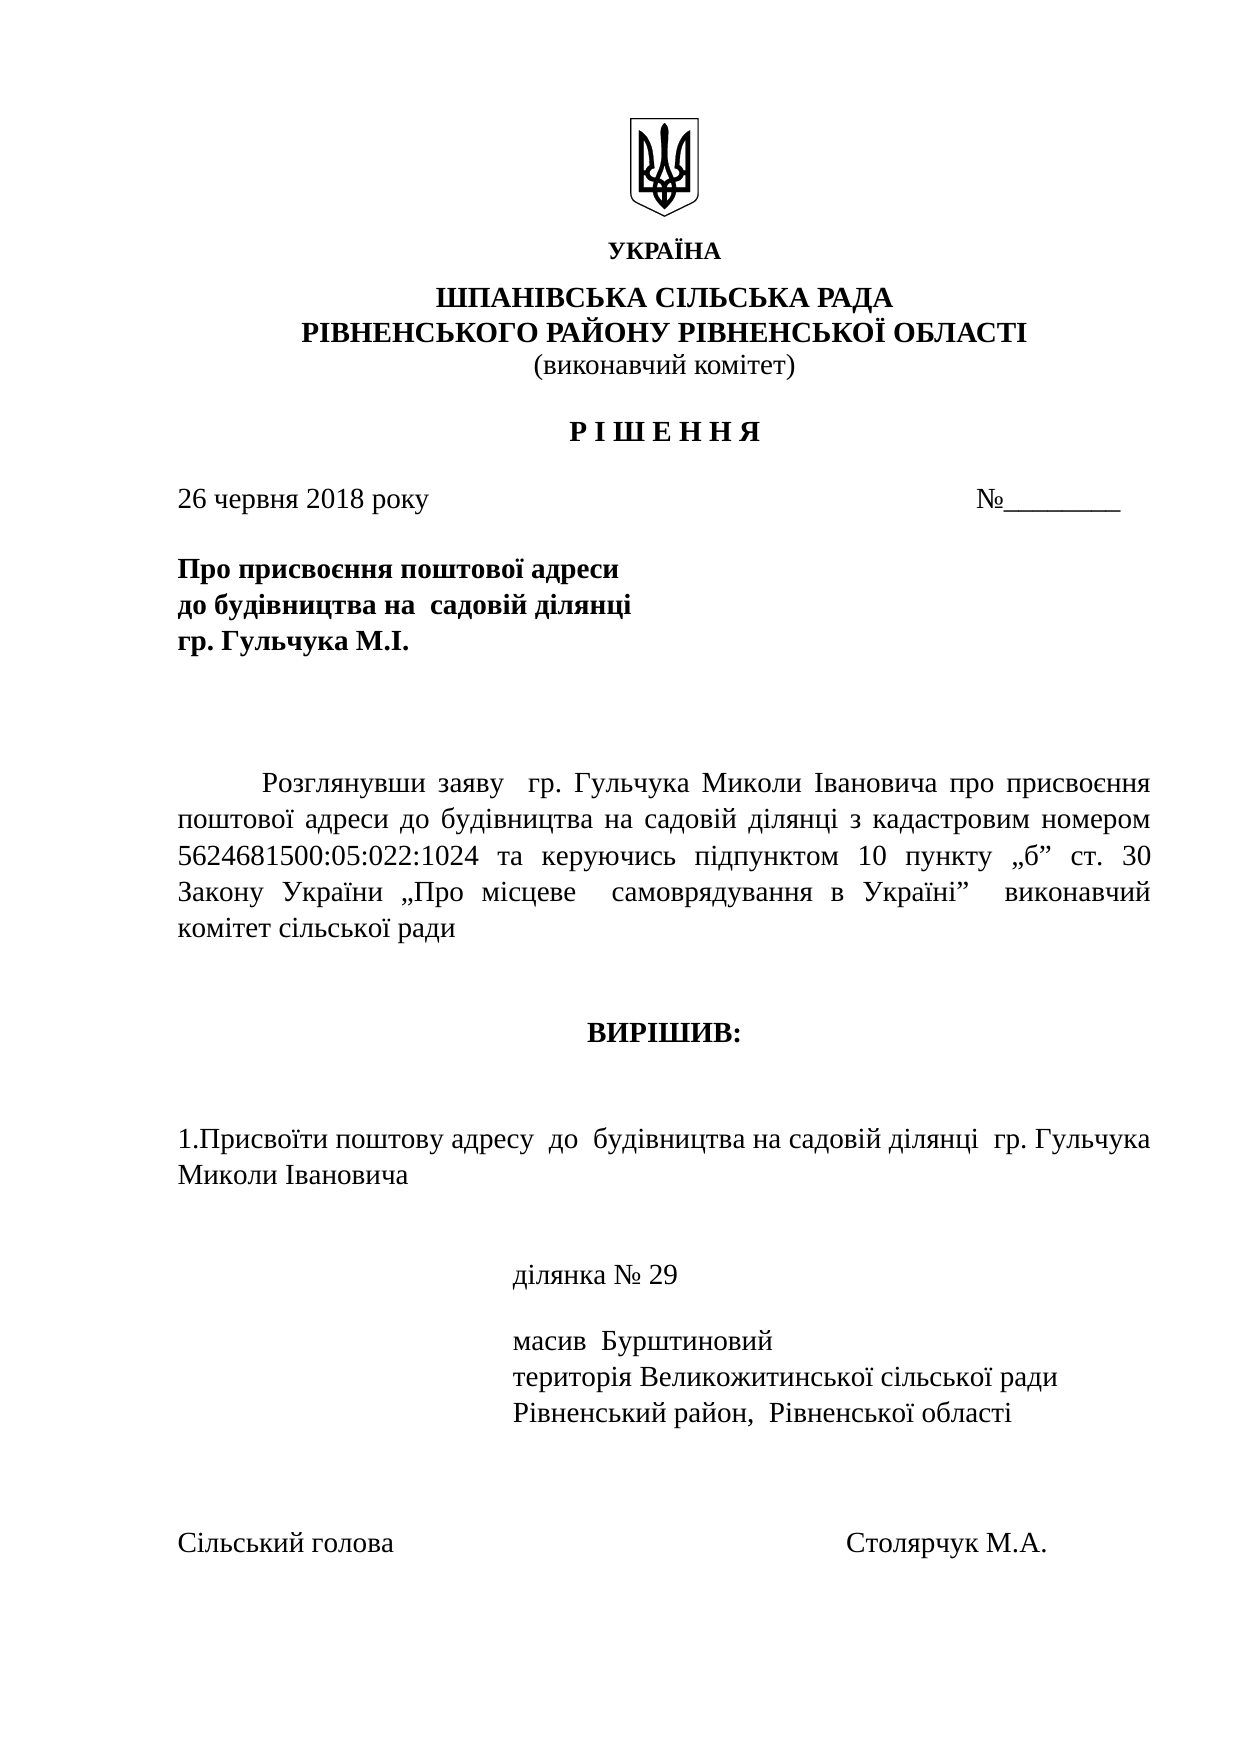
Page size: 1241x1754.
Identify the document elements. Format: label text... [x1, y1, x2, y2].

text (виконавчий комітет) [177, 347, 1152, 381]
text гр. Гульчука М.І. [177, 623, 1152, 657]
text Рівненський район, Рівненської області [177, 1396, 1152, 1429]
text територія Великожитинської сільської ради [177, 1359, 1152, 1393]
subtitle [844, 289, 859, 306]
text Розглянувши заяву гр. Гульчука Миколи Івановича про присвоєння поштової адреси до будівництва на садовій ділянці з кадастровим номером 5624681500:05:022:1024 та керуючись підпунктом 10 пункту „б” ст. 30 Закону України „Про місцеве самоврядування в Україні” виконавчий комітет сільської ради [177, 765, 1152, 943]
text РІВНЕНСЬКОГО РАЙОНУ РІВНЕНСЬКОЇ ОБЛАСТІ [177, 324, 1152, 347]
text 1.Присвоїти поштову адресу до будівництва на садовій ділянці гр. Гульчука Миколи Івановича [177, 1121, 1152, 1191]
subtitle ШПАНІВСЬКА сільська рада [871, 289, 1152, 312]
text Сільський голова Столярчук М.А. [177, 1526, 1152, 1559]
text ділянка № 29 [177, 1257, 1152, 1291]
text 26 червня 2018 року №________ [177, 482, 1152, 515]
text Україна [177, 236, 1152, 264]
subtitle ШПАНІВСЬКА сільська рада [177, 289, 853, 312]
text Р І Ш Е Н Н Я [177, 414, 1152, 448]
text до будівництва на садовій ділянці [177, 587, 1152, 621]
text масив Бурштиновий [177, 1323, 1152, 1357]
text ВИРІШИВ: [177, 1016, 1152, 1049]
text Про присвоєння поштової адреси [177, 551, 1152, 585]
